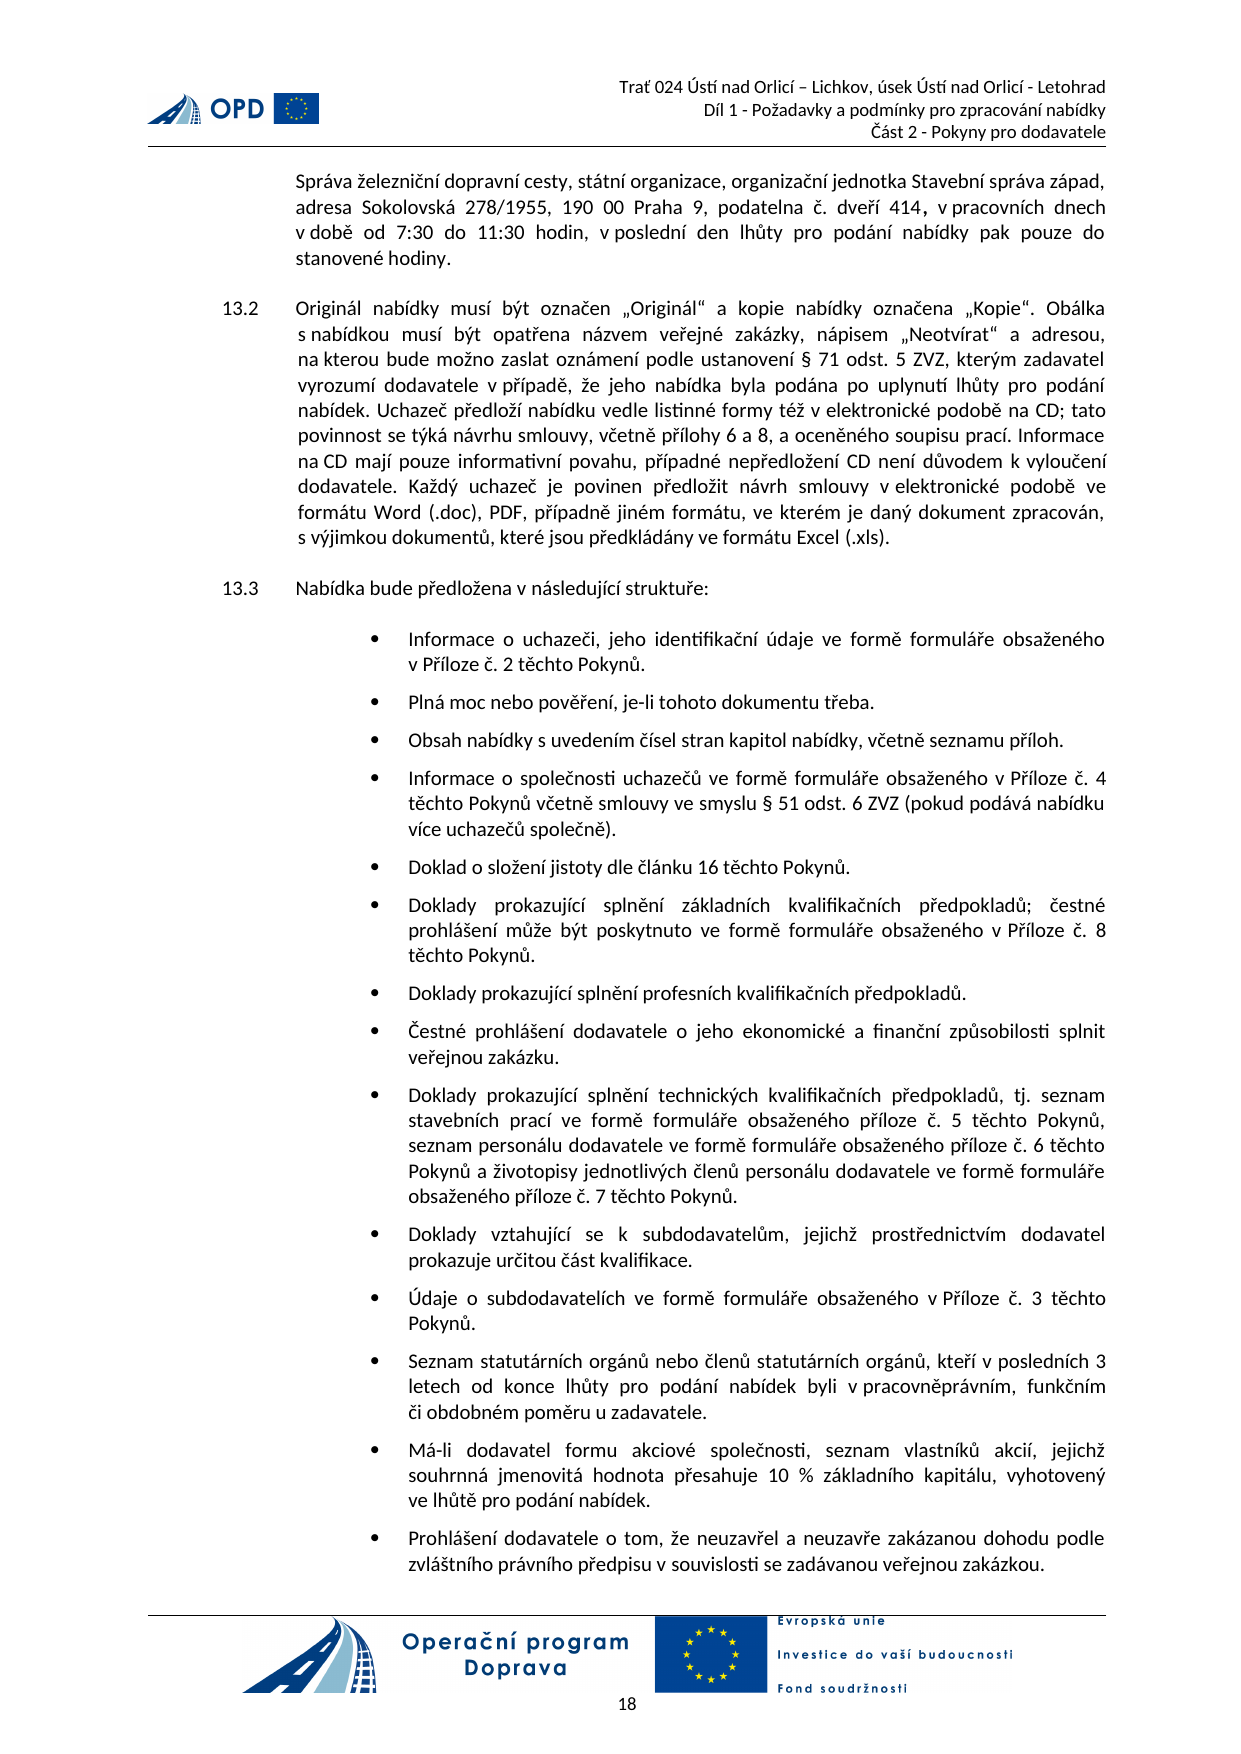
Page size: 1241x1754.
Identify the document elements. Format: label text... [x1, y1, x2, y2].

list Plná moc nebo pověření, je-li tohoto dokumentu třeba. [371, 689, 1106, 715]
list Doklady vztahující se k subdodavatelům, jejichž prostřednictvím dodavatel prokazuje určitou část kvalifikace. [371, 1221, 1106, 1272]
list Má-li dodavatel formu akciové společnosti, seznam vlastníků akcií, jejichž souhrnná jmenovitá hodnota přesahuje 10 % základního kapitálu, vyhotovený ve lhůtě pro podání nabídek. [371, 1437, 1106, 1513]
list Doklady prokazující splnění profesních kvalifikačních předpokladů. [371, 981, 1106, 1006]
list Prohlášení dodavatele o tom, že neuzavřel a neuzavře zakázanou dohodu podle zvláštního právního předpisu v souvislosti se zadávanou veřejnou zakázkou. [371, 1526, 1106, 1576]
list Doklady prokazující splnění základních kvalifikačních předpokladů; čestné prohlášení může být poskytnuto ve formě formuláře obsaženého v Příloze č. 8 těchto Pokynů. [371, 892, 1106, 968]
list Obsah nabídky s uvedením čísel stran kapitol nabídky, včetně seznamu příloh. [371, 727, 1106, 753]
list Údaje o subdodavatelích ve formě formuláře obsaženého v Příloze č. 3 těchto Pokynů. [371, 1285, 1106, 1336]
text Správa železniční dopravní cesty, státní organizace, organizační jednotka Stavební správa západ, adresa Sokolovská 278/1955, 190 00 Praha 9, podatelna č. dveří 414, v pracovních dnech v době od 7:30 do 11:30 hodin, v poslední den lhůty pro podání nabídky pak pouze do stanovené hodiny. [295, 168, 1106, 270]
list Čestné prohlášení dodavatele o jeho ekonomické a finanční způsobilosti splnit veřejnou zakázku. [371, 1018, 1106, 1069]
list Nabídka bude předložena v následující struktuře: [222, 575, 1106, 601]
list Informace o uchazeči, jeho identifikační údaje ve formě formuláře obsaženého v Příloze č. 2 těchto Pokynů. [371, 626, 1106, 677]
list Informace o společnosti uchazečů ve formě formuláře obsaženého v Příloze č. 4 těchto Pokynů včetně smlouvy ve smyslu § 51 odst. 6 ZVZ (pokud podává nabídku více uchazečů společně). [371, 765, 1106, 841]
list Doklad o složení jistoty dle článku 16 těchto Pokynů. [371, 854, 1106, 879]
list Originál nabídky musí být označen „Originál“ a kopie nabídky označena „Kopie“. Obálka s nabídkou musí být opatřena názvem veřejné zakázky, nápisem „Neotvírat“ a adresou, na kterou bude možno zaslat oznámení podle ustanovení § 71 odst. 5 ZVZ, kterým zadavatel vyrozumí dodavatele v případě, že jeho nabídka byla podána po uplynutí lhůty pro podání nabídek. Uchazeč předloží nabídku vedle listinné formy též v elektronické podobě na CD; tato povinnost se týká návrhu smlouvy, včetně přílohy 6 a 8, a oceněného soupisu prací. Informace na CD mají pouze informativní povahu, případné nepředložení CD není důvodem k vyloučení dodavatele. Každý uchazeč je povinen předložit návrh smlouvy v elektronické podobě ve formátu Word (.doc), PDF, případně jiném formátu, ve kterém je daný dokument zpracován, s výjimkou dokumentů, které jsou předkládány ve formátu Excel (.xls). [222, 296, 1106, 550]
picture [147, 93, 319, 124]
picture [242, 1616, 1012, 1693]
list Seznam statutárních orgánů nebo členů statutárních orgánů, kteří v posledních 3 letech od konce lhůty pro podání nabídek byli v pracovněprávním, funkčním či obdobném poměru u zadavatele. [371, 1348, 1106, 1424]
list Doklady prokazující splnění technických kvalifikačních předpokladů, tj. seznam stavebních prací ve formě formuláře obsaženého příloze č. 5 těchto Pokynů, seznam personálu dodavatele ve formě formuláře obsaženého příloze č. 6 těchto Pokynů a životopisy jednotlivých členů personálu dodavatele ve formě formuláře obsaženého příloze č. 7 těchto Pokynů. [371, 1082, 1106, 1209]
